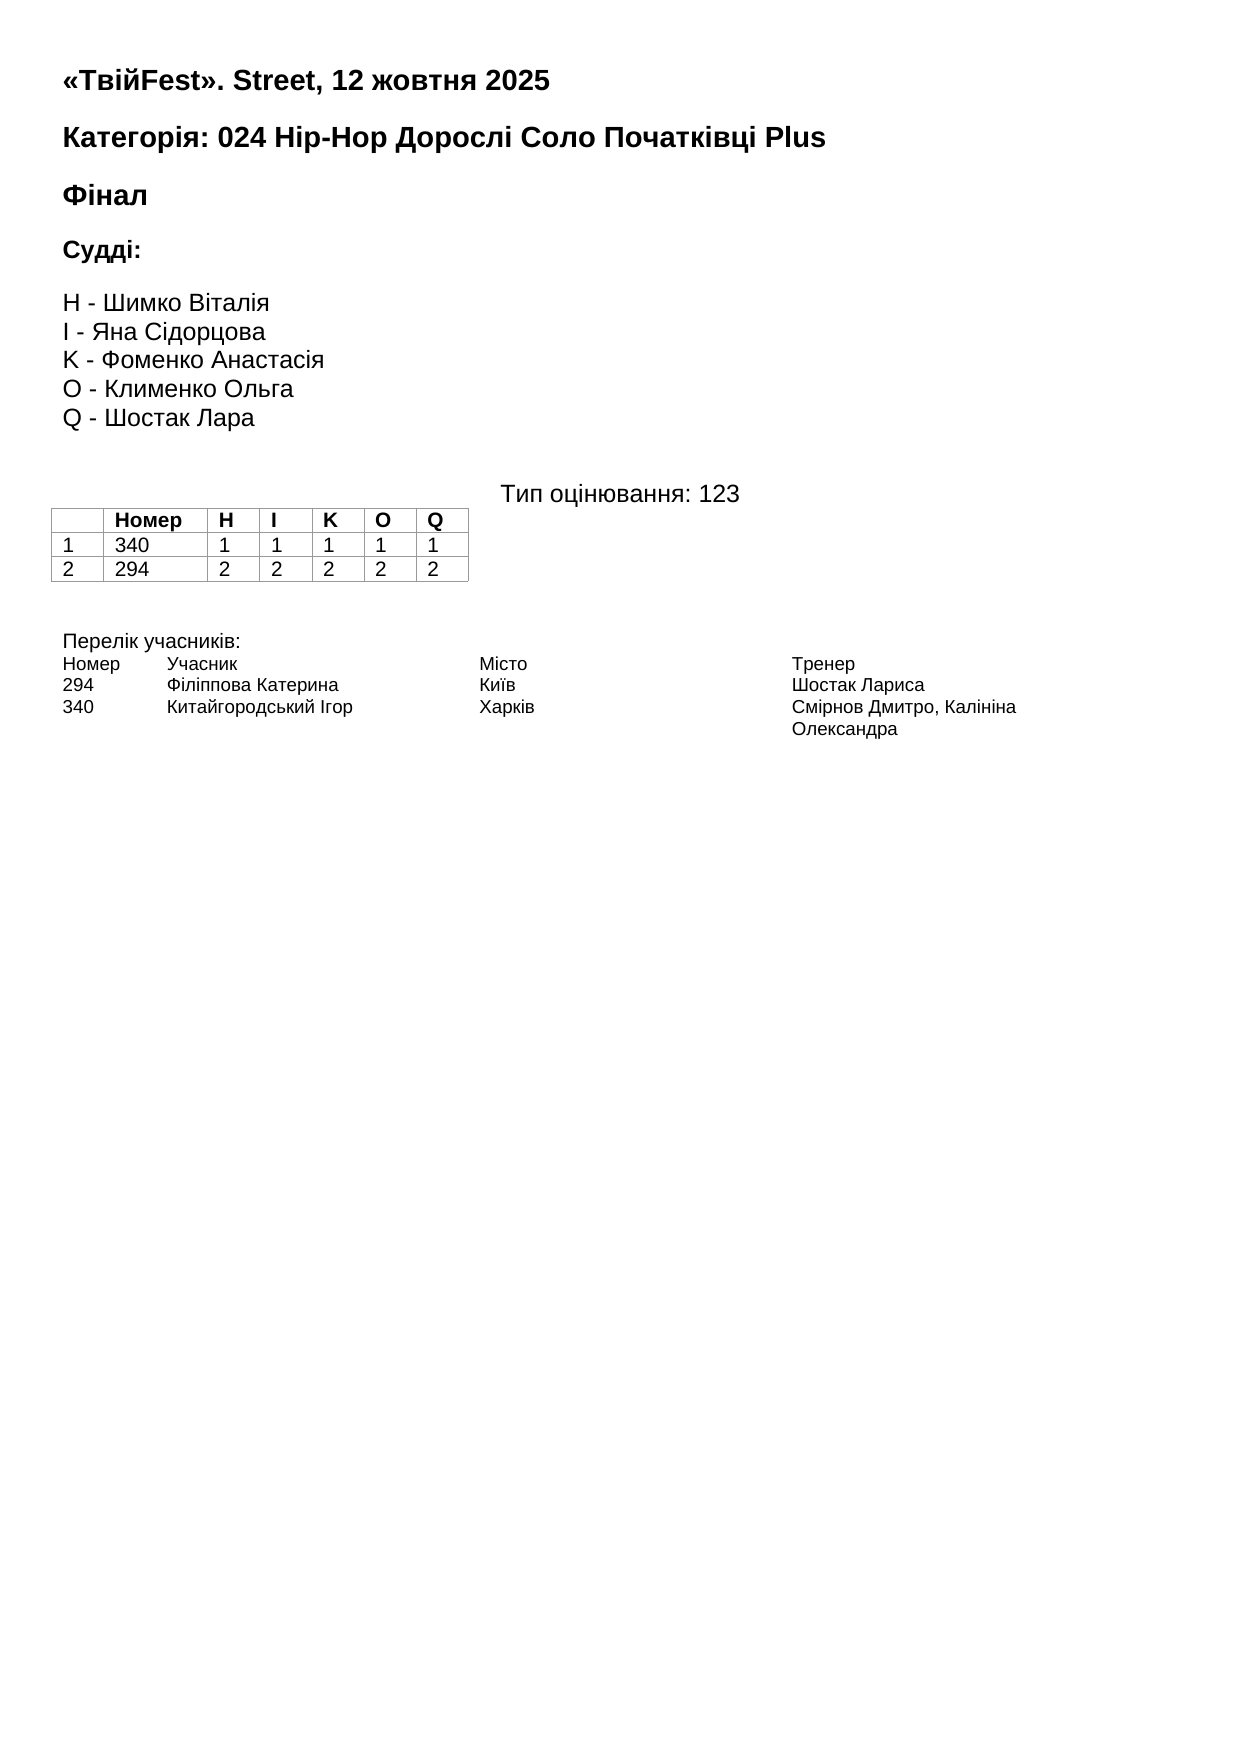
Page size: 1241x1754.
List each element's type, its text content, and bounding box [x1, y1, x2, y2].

table_header Учасник [155, 653, 468, 674]
table_cell 294 [51, 674, 155, 696]
table_header I [260, 509, 312, 532]
table_cell 340 [104, 533, 207, 556]
list Q - Шостак Лара [62, 403, 1178, 431]
text Перелік учасників: [62, 629, 1178, 653]
table_header K [313, 509, 364, 532]
table_cell 2 [313, 557, 364, 581]
text Категорія: 024 Hip-Hop Дорослі Соло Початківці Plus [62, 120, 1178, 153]
table_header [52, 509, 103, 532]
table_cell Філіппова Катерина [155, 674, 468, 696]
table_cell 1 [365, 533, 416, 556]
table_cell 1 [260, 533, 312, 556]
table_cell 2 [260, 557, 312, 581]
table_cell 2 [417, 557, 468, 581]
table_cell 1 [313, 533, 364, 556]
table_header H [208, 509, 259, 532]
text «ТвійFest». Street, 12 жовтня 2025 [62, 62, 1178, 96]
table_cell 1 [417, 533, 468, 556]
table_header Q [417, 509, 468, 532]
list I - Яна Сідорцова [62, 316, 1178, 345]
text Тип оцінювання: 123 [62, 479, 1178, 508]
table_cell 2 [365, 557, 416, 581]
table_cell 1 [52, 533, 103, 556]
table_cell 340 [51, 696, 155, 739]
table_header Тренер [780, 653, 1093, 674]
list K - Фоменко Анастасія [62, 345, 1178, 374]
table_header O [365, 509, 416, 532]
table_cell Харків [468, 696, 780, 739]
table_cell Смірнов Дмитро, Калініна Олександра [780, 696, 1093, 739]
table_header Номер [104, 509, 207, 532]
table_cell 1 [208, 533, 259, 556]
table_cell 2 [52, 557, 103, 581]
text Фінал [62, 177, 1178, 211]
list O - Клименко Ольга [62, 374, 1178, 403]
table_header Номер [51, 653, 155, 674]
table_cell Шостак Лариса [780, 674, 1093, 696]
table_header Місто [468, 653, 780, 674]
list H - Шимко Віталія [62, 288, 1178, 316]
table_cell Китайгородський Ігор [155, 696, 468, 739]
table_cell 294 [104, 557, 207, 581]
table_cell 2 [208, 557, 259, 581]
text Судді: [62, 235, 1178, 264]
table_cell Київ [468, 674, 780, 696]
